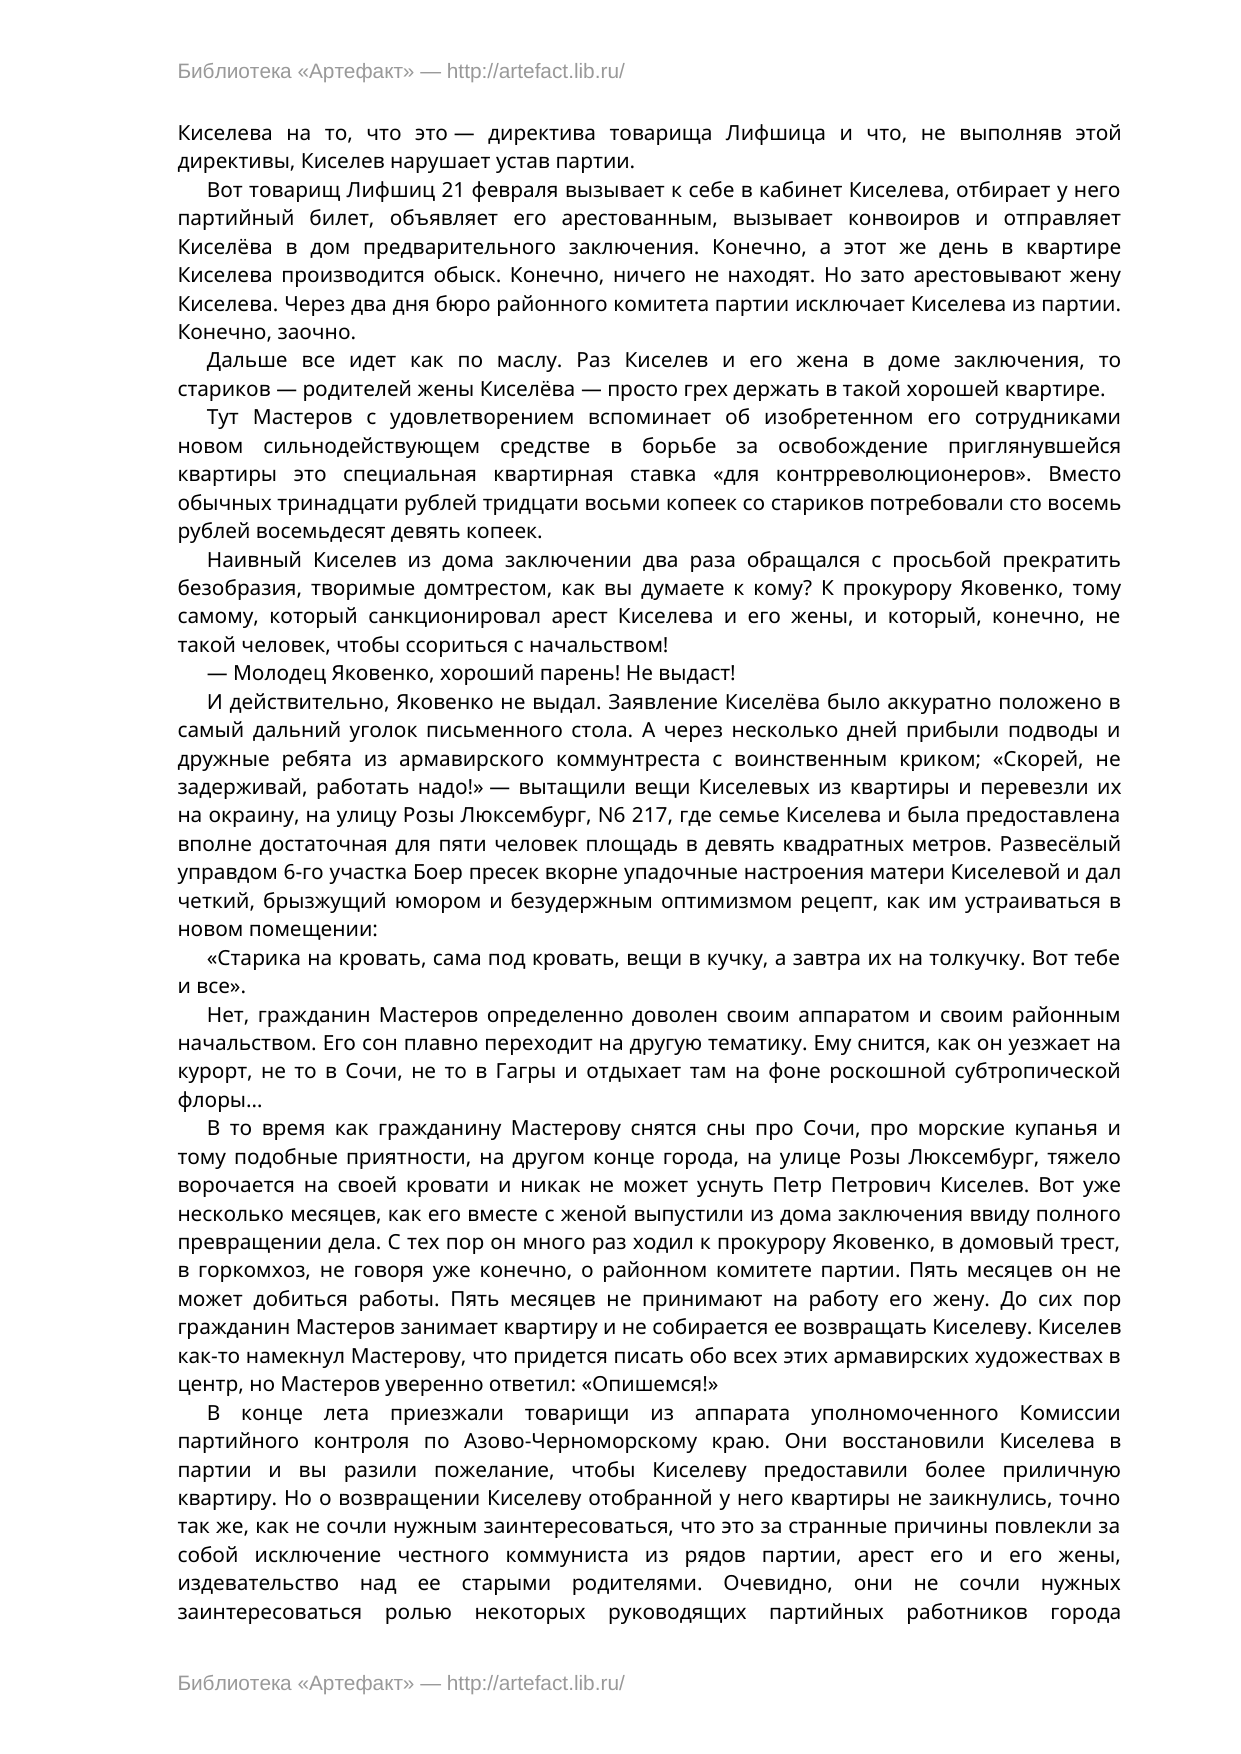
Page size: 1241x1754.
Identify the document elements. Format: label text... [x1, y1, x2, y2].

text В то время как гражданину Мастерову снятся сны про Сочи, про морские купанья и тому подобные приятности, на другом конце города, на улице Розы Люксембург, тяжело ворочается на своей кровати и никак не может уснуть Петр Петрович Киселев. Вот уже несколько месяцев, как его вместе с женой выпустили из дома заключения ввиду полного превращении дела. С тех пор он много раз ходил к прокурору Яковенко, в домовый трест, в горкомхоз, не говоря уже конечно, о районном комитете партии. Пять месяцев он не может добиться работы. Пять месяцев не принимают на работу его жену. До сих пор гражданин Мастеров занимает квартиру и не собирается ее возвращать Киселеву. Киселев как-то намекнул Мастерову, что придется писать обо всех этих армавирских художествах в центр, но Мастеров уверенно ответил: «Опишемся!» [177, 1113, 1122, 1398]
text И действительно, Яковенко не выдал. Заявление Киселёва было аккуратно положено в самый дальний уголок письменного стола. А через несколько дней прибыли подводы и дружные ребята из армавирского коммунтреста с воинственным криком; «Скорей, не задерживай, работать надо!» — вытащили вещи Киселевых из квартиры и перевезли их на окраину, на улицу Розы Люксембург, N6 217, где семье Киселева и была предоставлена вполне достаточная для пяти человек площадь в девять квадратных метров. Развесёлый управдом 6-го участка Боер пресек вкорне упадочные настроения матери Киселевой и дал четкий, брызжущий юмором и безудержным оптимизмом рецепт, как им устраиваться в новом помещении: [177, 687, 1122, 943]
text Вот товарищ Лифшиц 21 февраля вызывает к себе в кабинет Киселева, отбирает у него партийный билет, объявляет его арестованным, вызывает конвоиров и отправляет Киселёва в дом предварительного заключения. Конечно, а этот же день в квартире Киселева производится обыск. Конечно, ничего не находят. Но зато арестовывают жену Киселева. Через два дня бюро районного комитета партии исключает Киселева из партии. Конечно, заочно. [177, 175, 1122, 346]
text «Старика на кровать, сама под кровать, вещи в кучку, а завтра их на толкучку. Вот тебе и все». [177, 943, 1122, 1000]
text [177, 118, 1122, 175]
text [177, 1398, 1122, 1625]
text Тут Мастеров с удовлетворением вспоминает об изобретенном его сотрудниками новом сильнодействующем средстве в борьбе за освобождение приглянувшейся квартиры это специальная квартирная ставка «для контрреволюционеров». Вместо обычных тринадцати рублей тридцати восьми копеек со стариков потребовали сто восемь рублей восемьдесят девять копеек. [177, 402, 1122, 545]
text — Молодец Яковенко, хороший парень! Не выдаст! [177, 658, 1122, 687]
text Наивный Киселев из дома заключении два раза обращался с просьбой прекратить безобразия, творимые домтрестом, как вы думаете к кому? К прокурору Яковенко, тому самому, который санкционировал арест Киселева и его жены, и который, конечно, не такой человек, чтобы ссориться с начальством! [177, 545, 1122, 658]
text Дальше все идет как по маслу. Раз Киселев и его жена в доме заключения, то стариков — родителей жены Киселёва — просто грех держать в такой хорошей квартире. [177, 346, 1122, 402]
text Нет, гражданин Мастеров определенно доволен своим аппаратом и своим районным начальством. Его сон плавно переходит на другую тематику. Ему снится, как он уезжает на курорт, не то в Сочи, не то в Гагры и отдыхает там на фоне роскошной субтропической флоры… [177, 1000, 1122, 1113]
